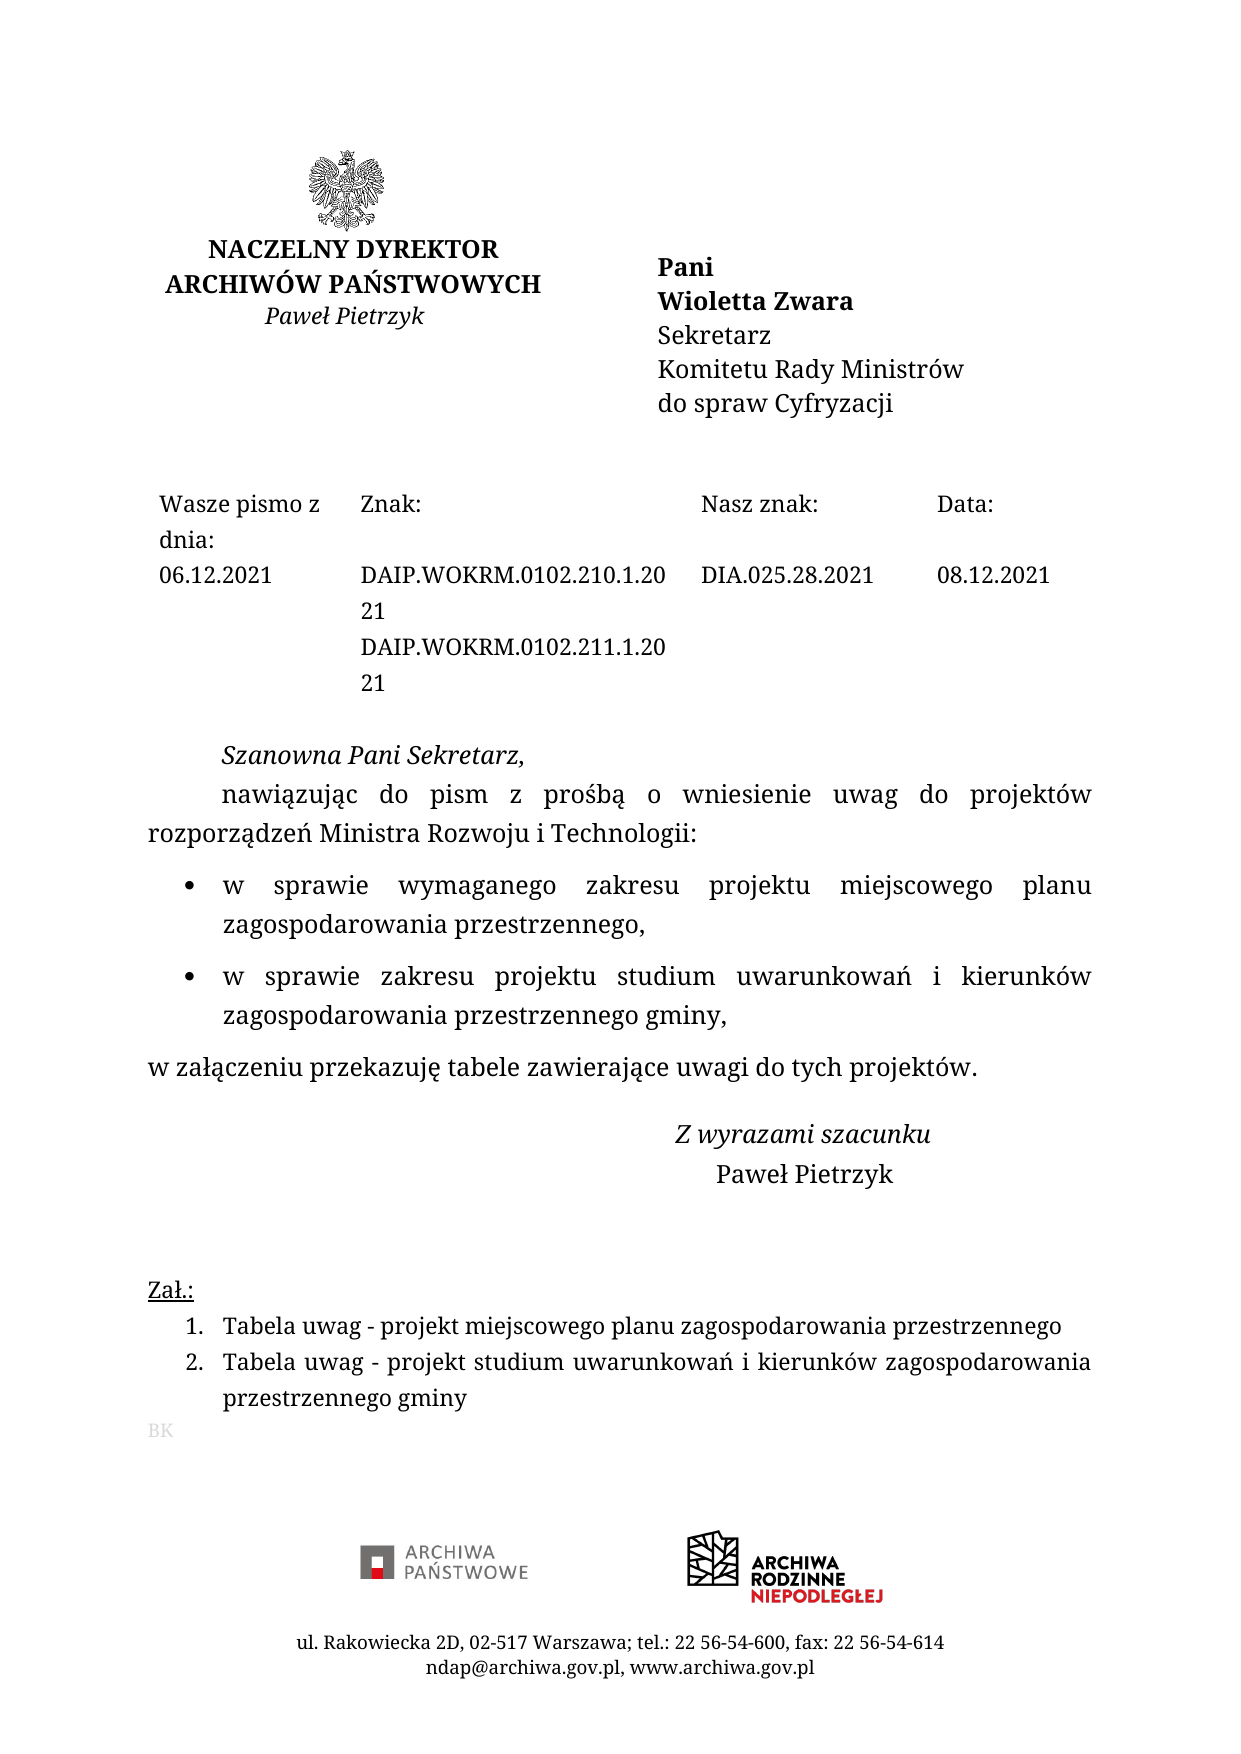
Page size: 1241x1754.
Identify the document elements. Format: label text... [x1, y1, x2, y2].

text Z wyrazami szacunku [516, 1117, 1092, 1151]
table_header Pani [646, 216, 1089, 284]
table_header Wasze pismo z dnia: [148, 488, 349, 559]
list w sprawie zakresu projektu studium uwarunkowań i kierunków zagospodarowania przestrzennego gminy, [185, 958, 1092, 1032]
text w załączeniu przekazuję tabele zawierające uwagi do tych projektów. [148, 1049, 1092, 1083]
table_cell Sekretarz Komitetu Rady Ministrów do spraw Cyfryzacji [646, 318, 1089, 420]
table_cell 06.12.2021 [148, 559, 349, 702]
picture [319, 1506, 566, 1629]
list w sprawie wymaganego zakresu projektu miejscowego planu zagospodarowania przestrzennego, [185, 868, 1092, 941]
table_cell DIA.025.28.2021 [690, 559, 926, 702]
text Paweł Pietrzyk [516, 1156, 1092, 1190]
table_header Data: [926, 488, 1092, 559]
text nawiązując do pism z prośbą o wniesienie uwag do projektów rozporządzeń Ministra Rozwoju i Technologii: [148, 777, 1092, 850]
table_cell Wioletta Zwara [646, 284, 1089, 318]
table_cell DAIP.WOKRM.0102.210.1.2021 DAIP.WOKRM.0102.211.1.2021 [349, 559, 689, 702]
picture [661, 1504, 922, 1629]
table_cell 08.12.2021 [926, 559, 1092, 702]
picture [305, 147, 386, 233]
table_header NACZELNY DYREKTOR ARCHIWÓW PAŃSTWOWYCH Paweł Pietrzyk [141, 148, 554, 332]
list Tabela uwag - projekt miejscowego planu zagospodarowania przestrzennego [185, 1310, 1092, 1341]
text BK [148, 1418, 1092, 1443]
list Tabela uwag - projekt studium uwarunkowań i kierunków zagospodarowania przestrzennego gminy [185, 1346, 1092, 1413]
table_header Nasz znak: [690, 488, 926, 559]
text Zał.: [148, 1274, 1092, 1305]
table_header Znak: [349, 488, 689, 559]
text Szanowna Pani Sekretarz, [148, 738, 1092, 772]
